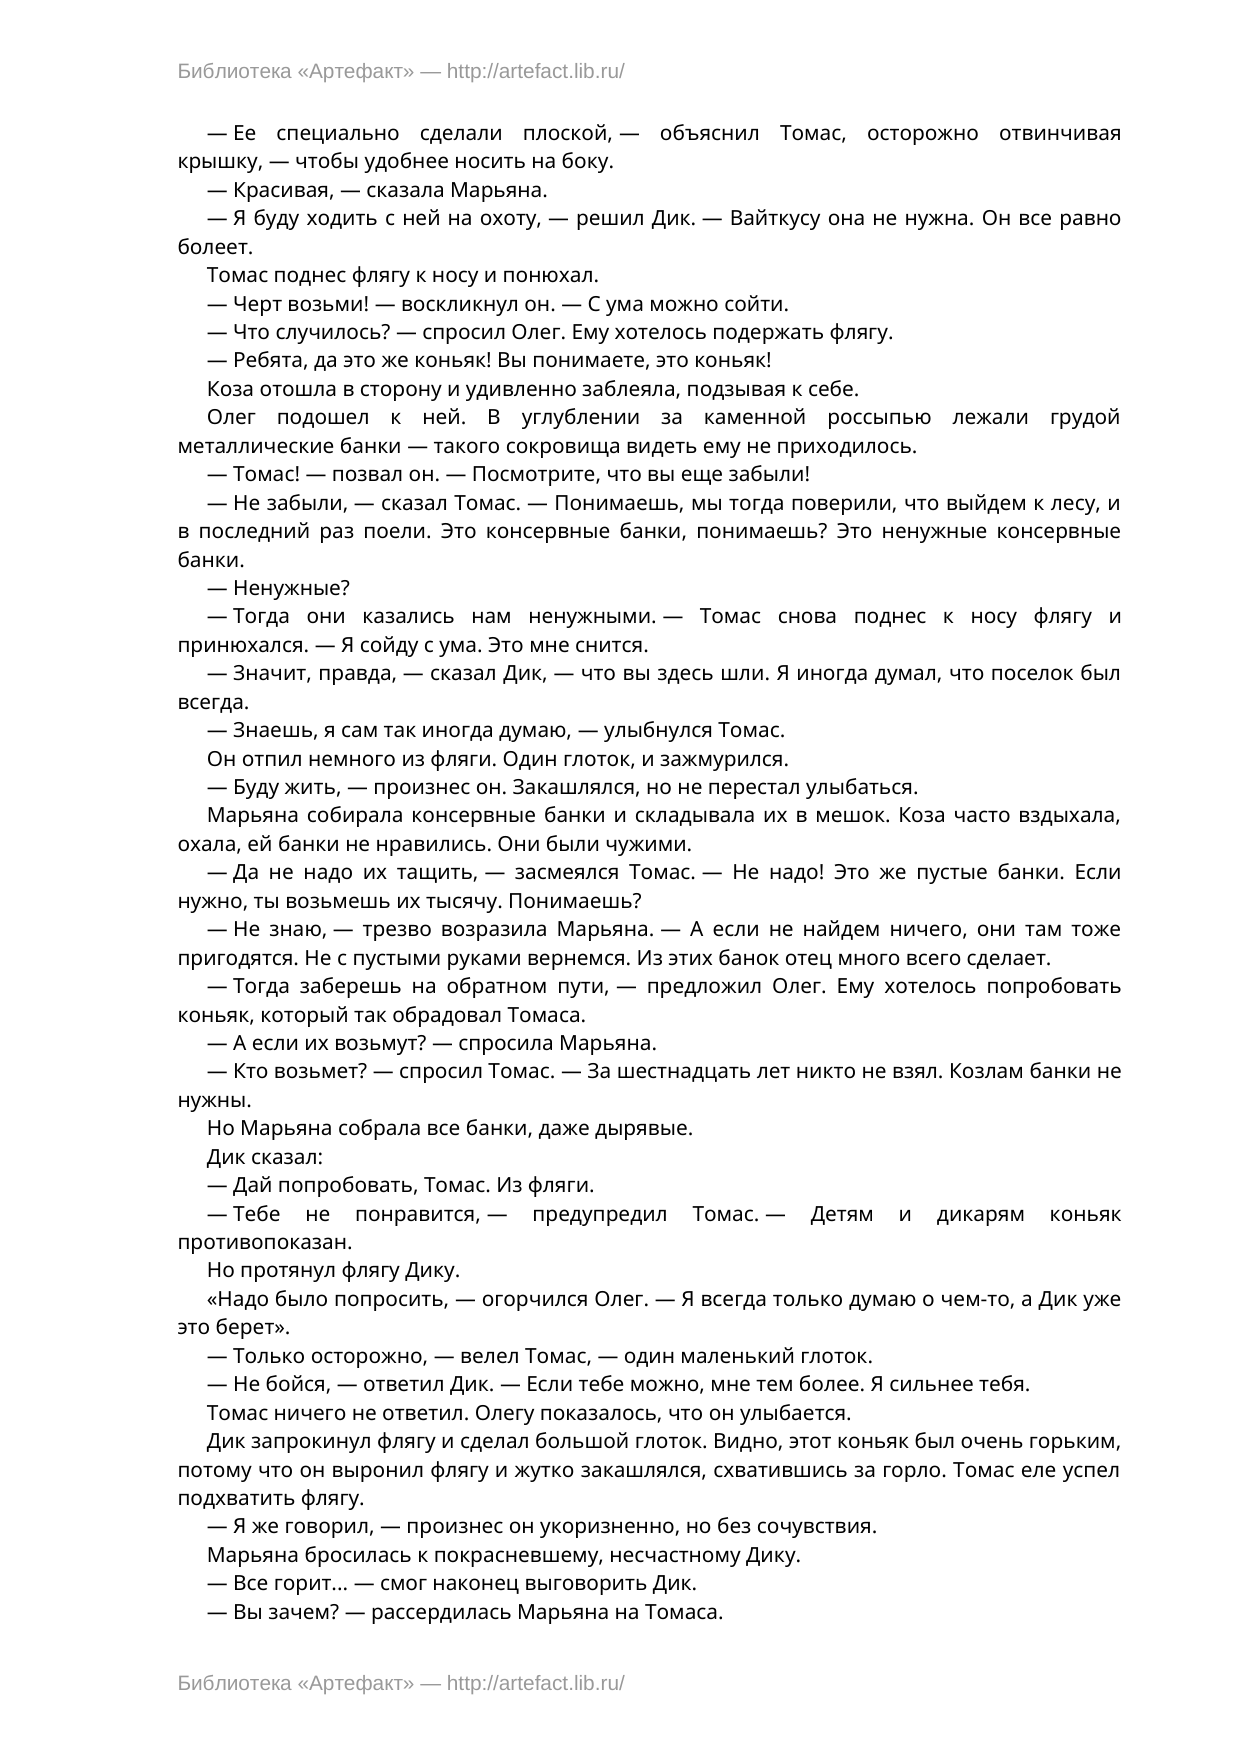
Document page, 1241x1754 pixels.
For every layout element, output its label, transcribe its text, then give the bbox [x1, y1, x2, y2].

text — Красивая, — сказала Марьяна. [177, 175, 1122, 203]
text Марьяна собирала консервные банки и складывала их в мешок. Коза часто вздыхала, охала, ей банки не нравились. Они были чужими. [177, 801, 1122, 857]
text — Тебе не понравится, — предупредил Томас. — Детям и дикарям коньяк противопоказан. [177, 1199, 1122, 1256]
text — Тогда они казались нам ненужными. — Томас снова поднес к носу флягу и принюхался. — Я сойду с ума. Это мне снится. [177, 602, 1122, 658]
text — Буду жить, — произнес он. Закашлялся, но не перестал улыбаться. [177, 772, 1122, 801]
text Томас поднес флягу к носу и понюхал. [177, 260, 1122, 289]
text — А если их возьмут? — спросила Марьяна. [177, 1028, 1122, 1057]
text Дик запрокинул флягу и сделал большой глоток. Видно, этот коньяк был очень горьким, потому что он выронил флягу и жутко закашлялся, схватившись за горло. Томас еле успел подхватить флягу. [177, 1426, 1122, 1512]
text — Ее специально сделали плоской, — объяснил Томас, осторожно отвинчивая крышку, — чтобы удобнее носить на боку. [177, 118, 1122, 175]
text — Ребята, да это же коньяк! Вы понимаете, это коньяк! [177, 346, 1122, 374]
text — Значит, правда, — сказал Дик, — что вы здесь шли. Я иногда думал, что поселок был всегда. [177, 658, 1122, 715]
text Но Марьяна собрала все банки, даже дырявые. [177, 1113, 1122, 1142]
text Томас ничего не ответил. Олегу показалось, что он улыбается. [177, 1398, 1122, 1426]
text — Все горит... — смог наконец выговорить Дик. [177, 1568, 1122, 1597]
text — Да не надо их тащить, — засмеялся Томас. — Не надо! Это же пустые банки. Если нужно, ты возьмешь их тысячу. Понимаешь? [177, 857, 1122, 914]
text «Надо было попросить, — огорчился Олег. — Я всегда только думаю о чем-то, а Дик уже это берет». [177, 1284, 1122, 1341]
text — Не бойся, — ответил Дик. — Если тебе можно, мне тем более. Я сильнее тебя. [177, 1369, 1122, 1398]
text — Не забыли, — сказал Томас. — Понимаешь, мы тогда поверили, что выйдем к лесу, и в последний раз поели. Это консервные банки, понимаешь? Это ненужные консервные банки. [177, 488, 1122, 573]
text — Тогда заберешь на обратном пути, — предложил Олег. Ему хотелось попробовать коньяк, который так обрадовал Томаса. [177, 971, 1122, 1028]
text — Что случилось? — спросил Олег. Ему хотелось подержать флягу. [177, 317, 1122, 346]
text — Я буду ходить с ней на охоту, — решил Дик. — Вайткусу она не нужна. Он все равно болеет. [177, 203, 1122, 260]
text Но протянул флягу Дику. [177, 1256, 1122, 1284]
text — Кто возьмет? — спросил Томас. — За шестнадцать лет никто не взял. Козлам банки не нужны. [177, 1057, 1122, 1113]
text — Не знаю, — трезво возразила Марьяна. — А если не найдем ничего, они там тоже пригодятся. Не с пустыми руками вернемся. Из этих банок отец много всего сделает. [177, 914, 1122, 971]
text Дик сказал: [177, 1142, 1122, 1170]
text — Томас! — позвал он. — Посмотрите, что вы еще забыли! [177, 459, 1122, 488]
text — Только осторожно, — велел Томас, — один маленький глоток. [177, 1341, 1122, 1369]
text — Знаешь, я сам так иногда думаю, — улыбнулся Томас. [177, 715, 1122, 744]
text — Дай попробовать, Томас. Из фляги. [177, 1170, 1122, 1199]
text Коза отошла в сторону и удивленно заблеяла, подзывая к себе. [177, 374, 1122, 402]
text — Ненужные? [177, 573, 1122, 602]
text — Черт возьми! — воскликнул он. — С ума можно сойти. [177, 289, 1122, 317]
text — Я же говорил, — произнес он укоризненно, но без сочувствия. [177, 1512, 1122, 1540]
text Марьяна бросилась к покрасневшему, несчастному Дику. [177, 1540, 1122, 1568]
text Олег подошел к ней. В углублении за каменной россыпью лежали грудой металлические банки — такого сокровища видеть ему не приходилось. [177, 402, 1122, 459]
text Он отпил немного из фляги. Один глоток, и зажмурился. [177, 744, 1122, 772]
text — Вы зачем? — рассердилась Марьяна на Томаса. [177, 1597, 1122, 1625]
